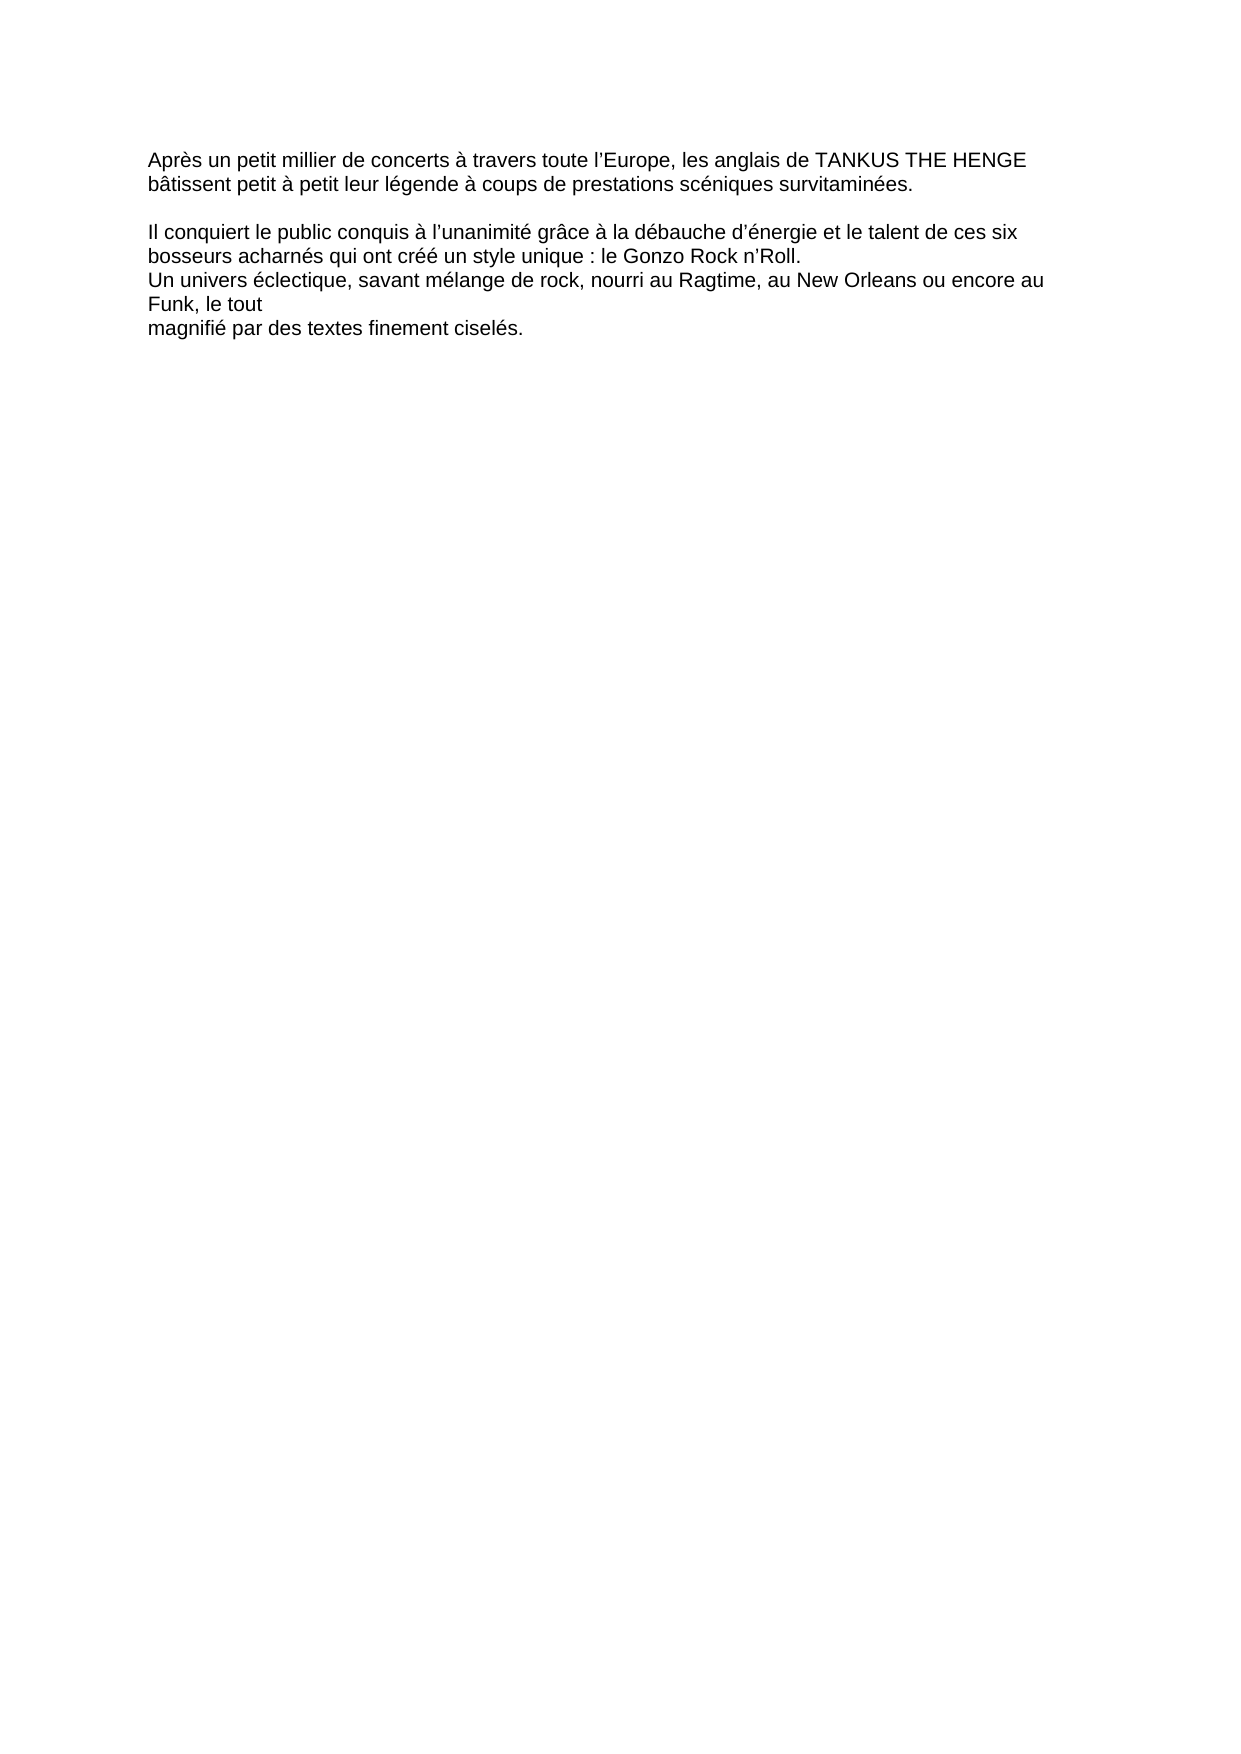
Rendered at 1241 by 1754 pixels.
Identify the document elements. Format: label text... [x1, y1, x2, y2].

text Il conquiert le public conquis à l’unanimité grâce à la débauche d’énergie et le talent de ces six bosseurs acharnés qui ont créé un style unique : le Gonzo Rock n’Roll. Un univers éclectique, savant mélange de rock, nourri au Ragtime, au New Orleans ou encore au Funk, le tout magnifié par des textes finement ciselés. [148, 196, 1093, 339]
text Après un petit millier de concerts à travers toute l’Europe, les anglais de TANKUS THE HENGE bâtissent petit à petit leur légende à coups de prestations scéniques survitaminées. [148, 148, 1093, 196]
